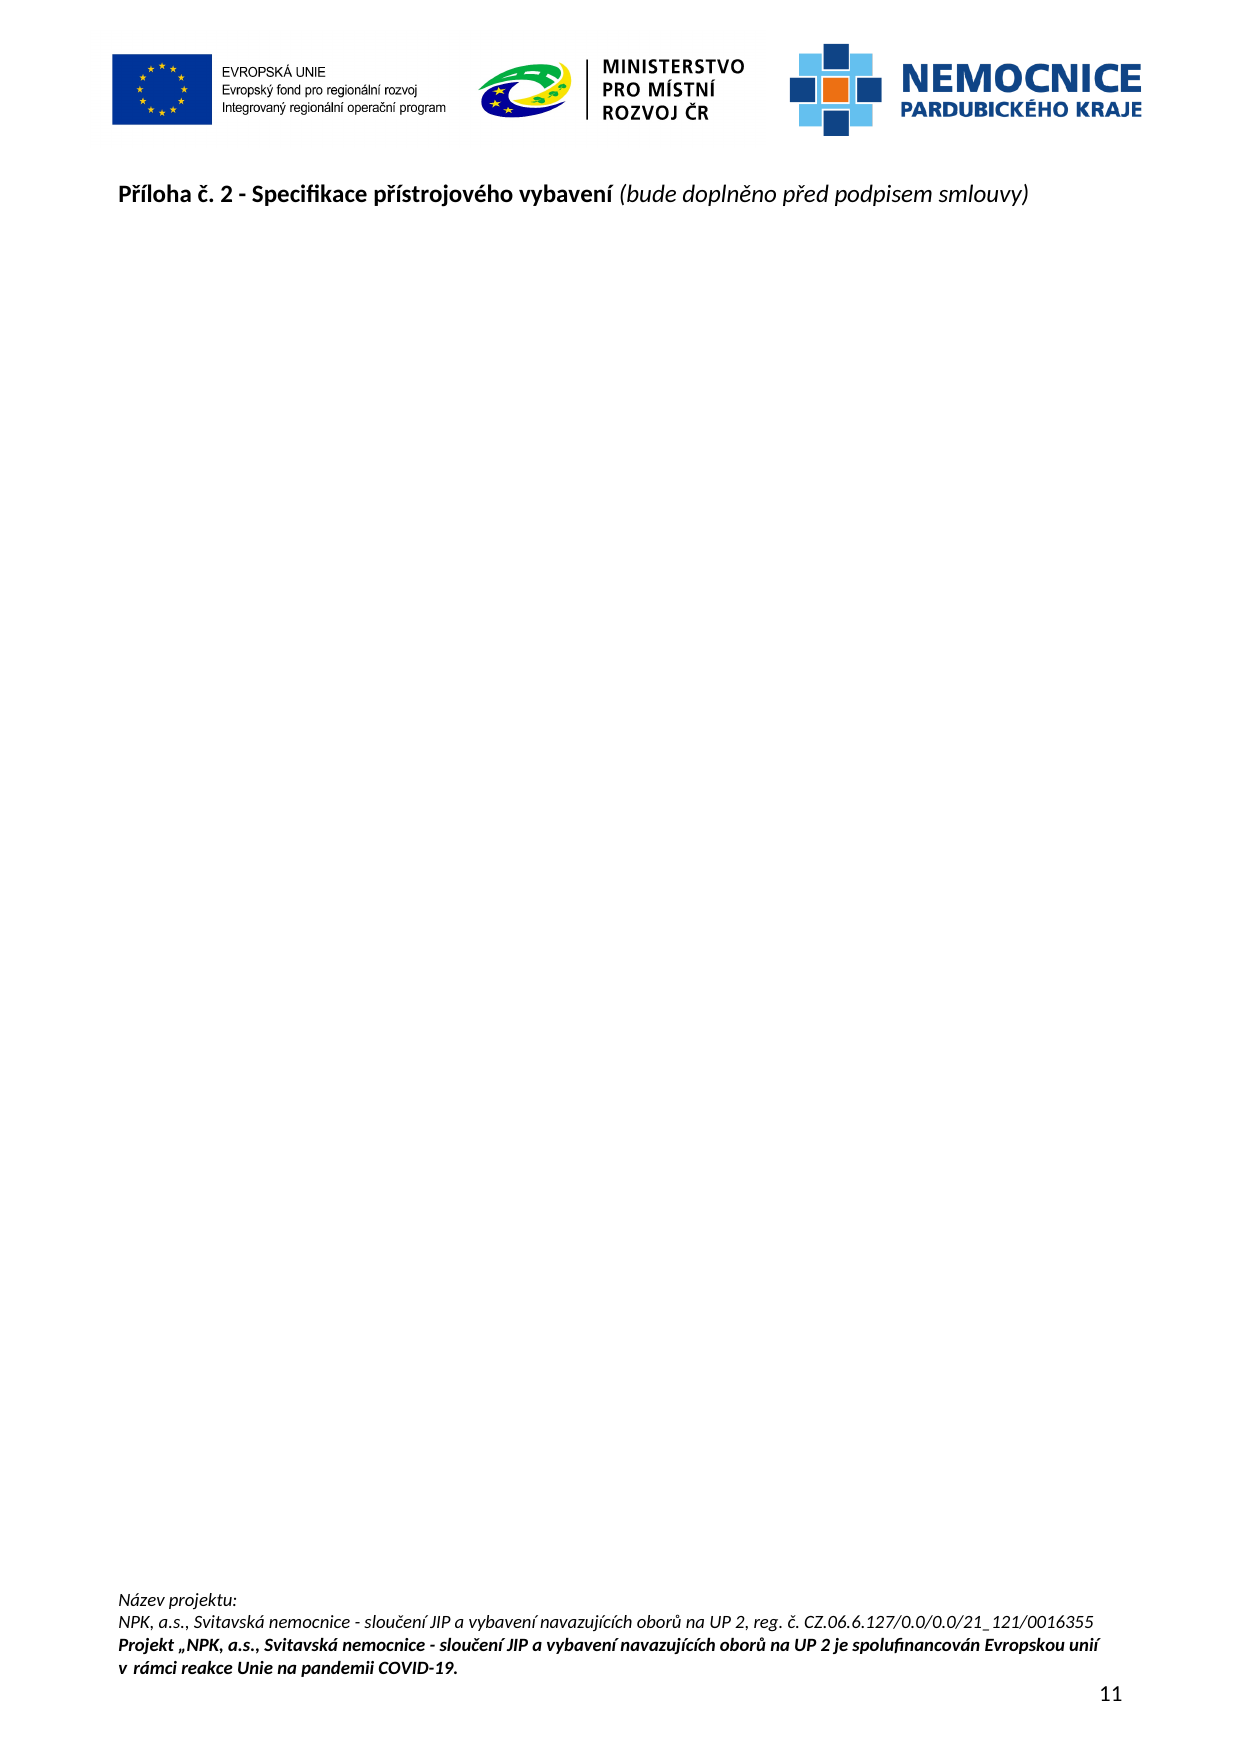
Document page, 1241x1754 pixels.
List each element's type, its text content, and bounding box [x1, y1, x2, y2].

picture [788, 42, 1142, 137]
text Příloha č. 2 - Specifikace přístrojového vybavení (bude doplněno před podpisem smlouvy) [118, 178, 1122, 209]
picture [90, 30, 766, 148]
